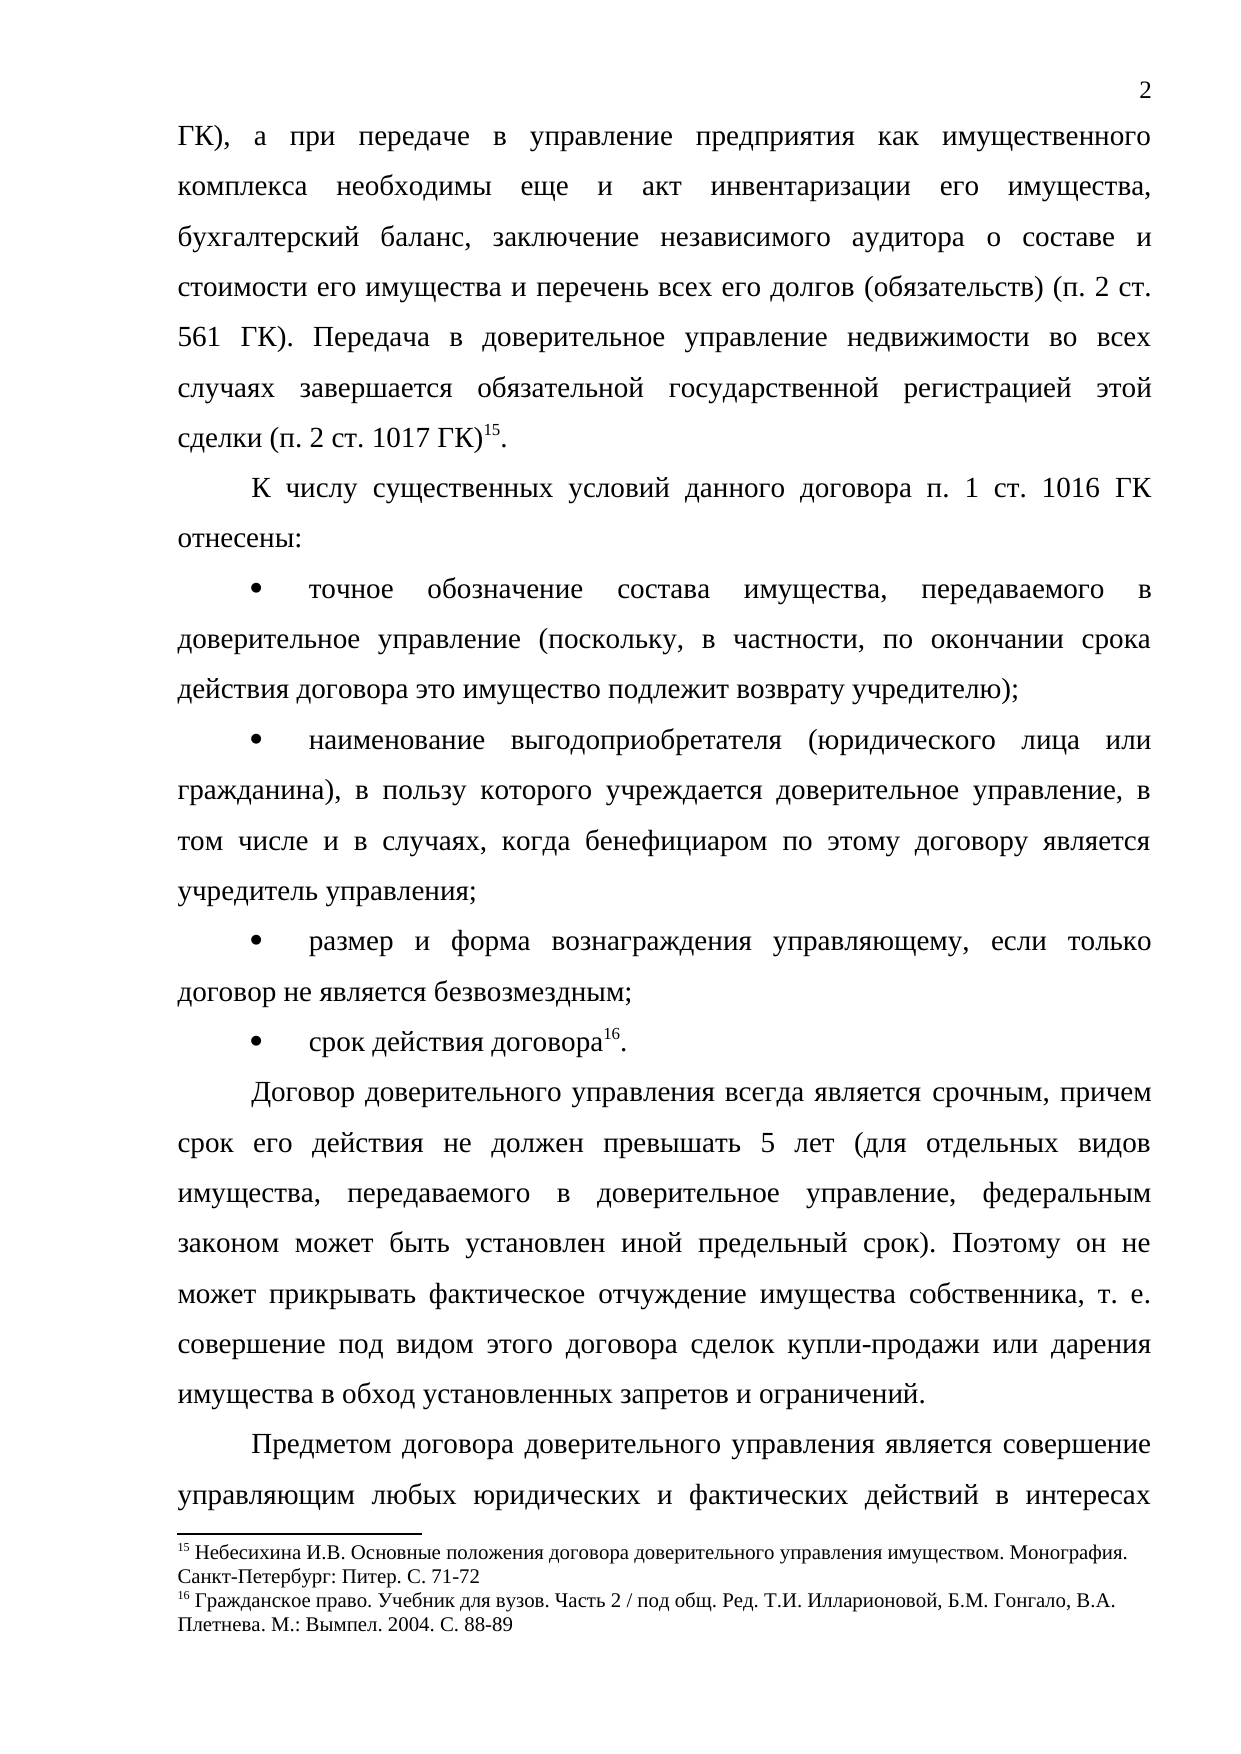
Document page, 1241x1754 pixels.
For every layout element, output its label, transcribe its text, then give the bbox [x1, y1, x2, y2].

list размер и форма вознаграждения управляющему, если только договор не является безвозмездным; [177, 923, 1152, 1007]
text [177, 1427, 1152, 1511]
list точное обозначение состава имущества, передаваемого в доверительное управление (поскольку, в частности, по окончании срока действия договора это имущество подлежит возврату учредителю); [177, 571, 1152, 705]
list срок действия договора. [177, 1024, 1152, 1058]
text Договор доверительного управления всегда является срочным, причем срок его действия не должен превышать 5 лет (для отдельных видов имущества, передаваемого в доверительное управление, федеральным законом может быть установлен иной предельный срок). Поэтому он не может прикрывать фактическое отчуждение имущества собственника, т. е. совершение под видом этого договора сделок купли-продажи или дарения имущества в обход установленных запретов и ограничений. [177, 1074, 1152, 1410]
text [177, 118, 1152, 453]
text К числу существенных условий данного договора п. 1 ст. 1016 ГК отнесены: [177, 470, 1152, 554]
list наименование выгодоприобретателя (юридического лица или гражданина), в пользу которого учреждается доверительное управление, в том числе и в случаях, когда бенефициаром по этому договору является учредитель управления; [177, 722, 1152, 907]
